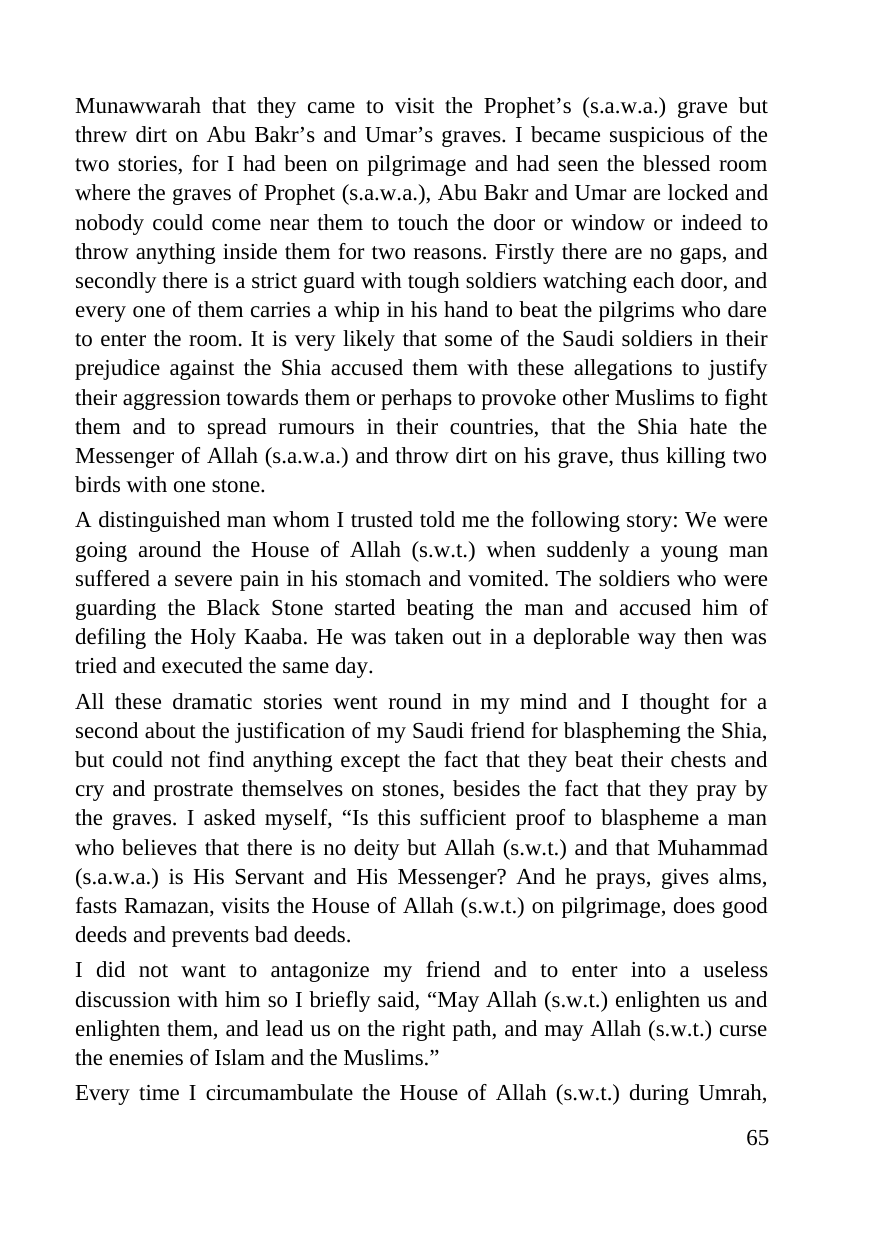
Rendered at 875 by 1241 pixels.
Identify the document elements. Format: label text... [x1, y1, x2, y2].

text All these dramatic stories went round in my mind and I thought for a second about the justification of my Saudi friend for blaspheming the Shia, but could not find anything except the fact that they beat their chests and cry and prostrate themselves on stones, besides the fact that they pray by the graves. I asked myself, “Is this sufficient proof to blaspheme a man who believes that there is no deity but Allah (s.w.t.) and that Muhammad (s.a.w.a.) is His Servant and His Messenger? And he prays, gives alms, fasts Ramazan, visits the House of Allah (s.w.t.) on pilgrimage, does good deeds and prevents bad deeds. [75, 686, 769, 948]
text A distinguished man whom I trusted told me the following story: We were going around the House of Allah (s.w.t.) when suddenly a young man suffered a severe pain in his stomach and vomited. The soldiers who were guarding the Black Stone started beating the man and accused him of defiling the Holy Kaaba. He was taken out in a deplorable way then was tried and executed the same day. [75, 504, 769, 679]
text I did not want to antagonize my friend and to enter into a useless discussion with him so I briefly said, “May Allah (s.w.t.) enlighten us and enlighten them, and lead us on the right path, and may Allah (s.w.t.) curse the enemies of Islam and the Muslims.” [75, 954, 769, 1071]
